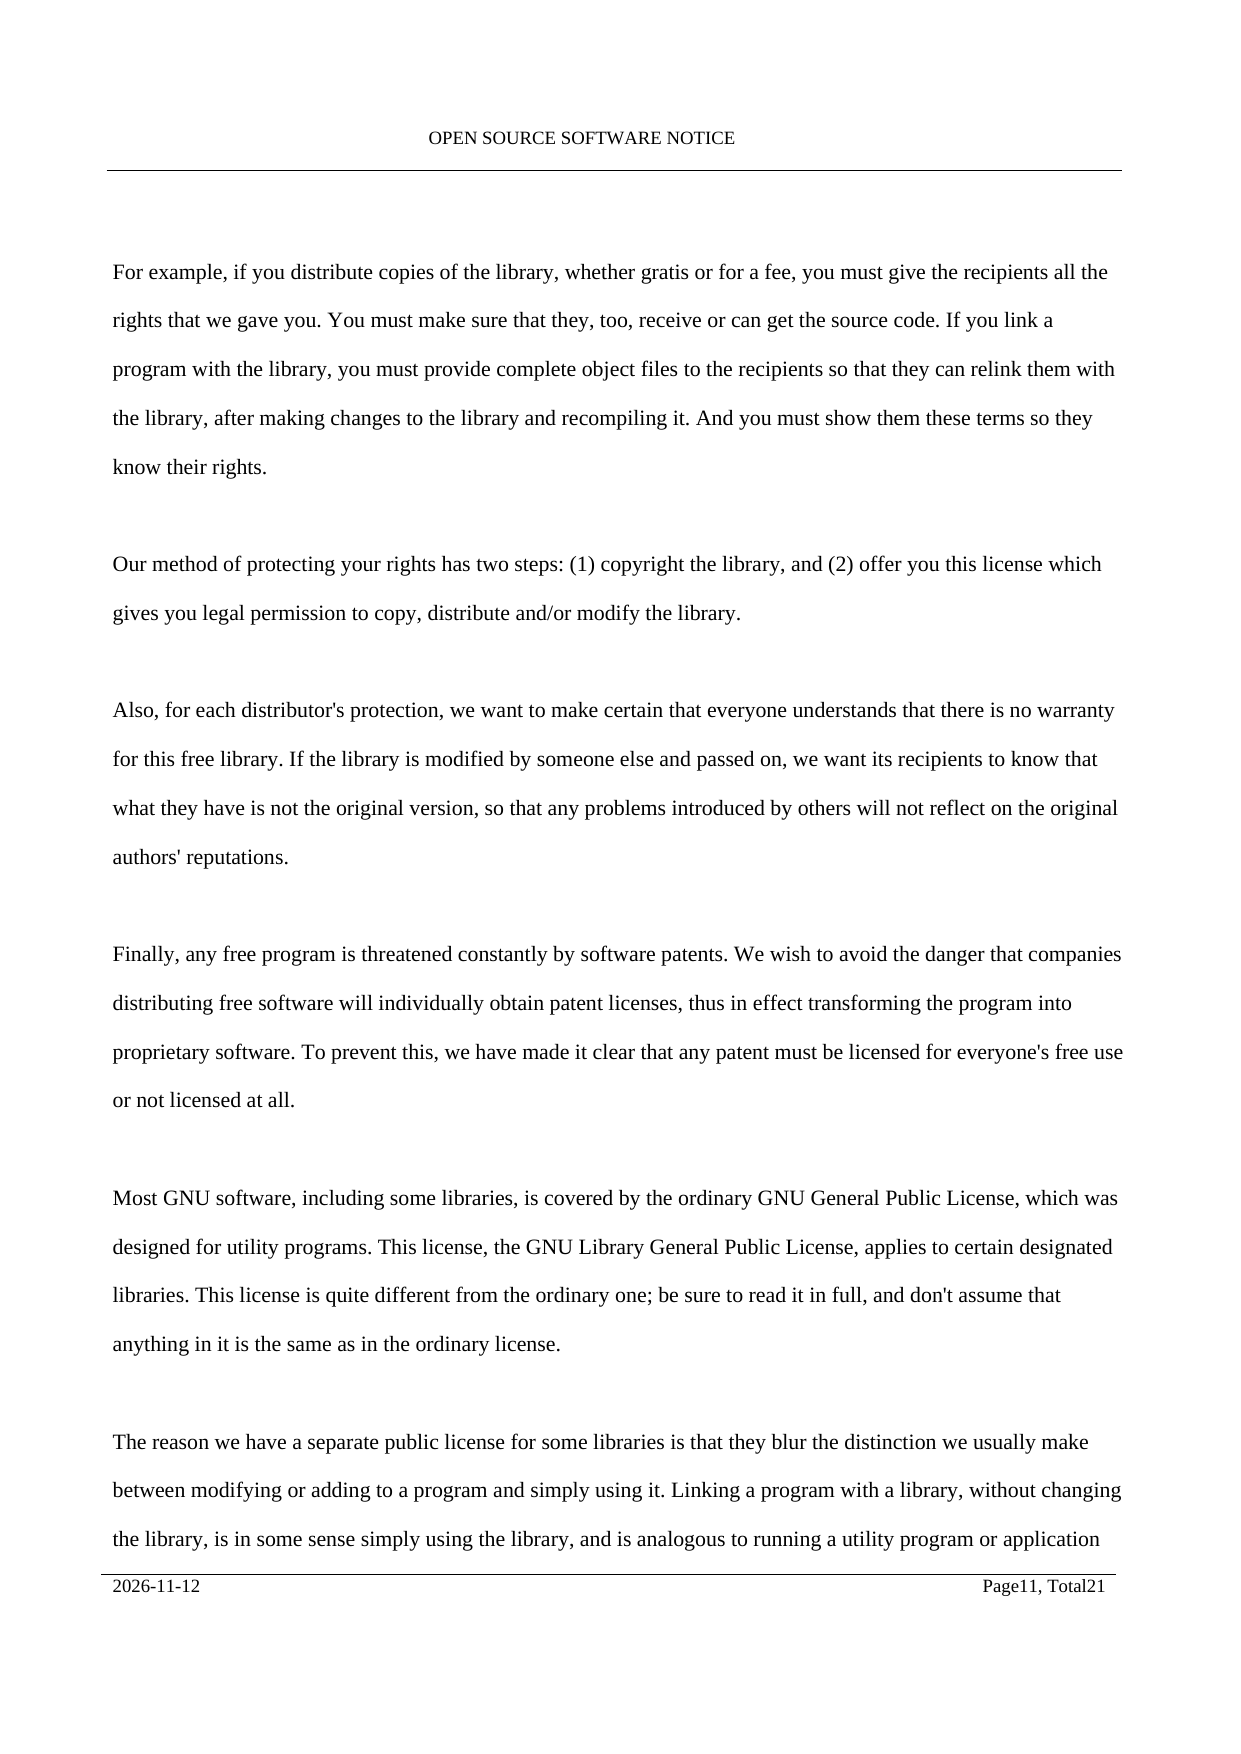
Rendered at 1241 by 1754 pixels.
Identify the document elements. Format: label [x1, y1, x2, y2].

text [112, 206, 1128, 1555]
